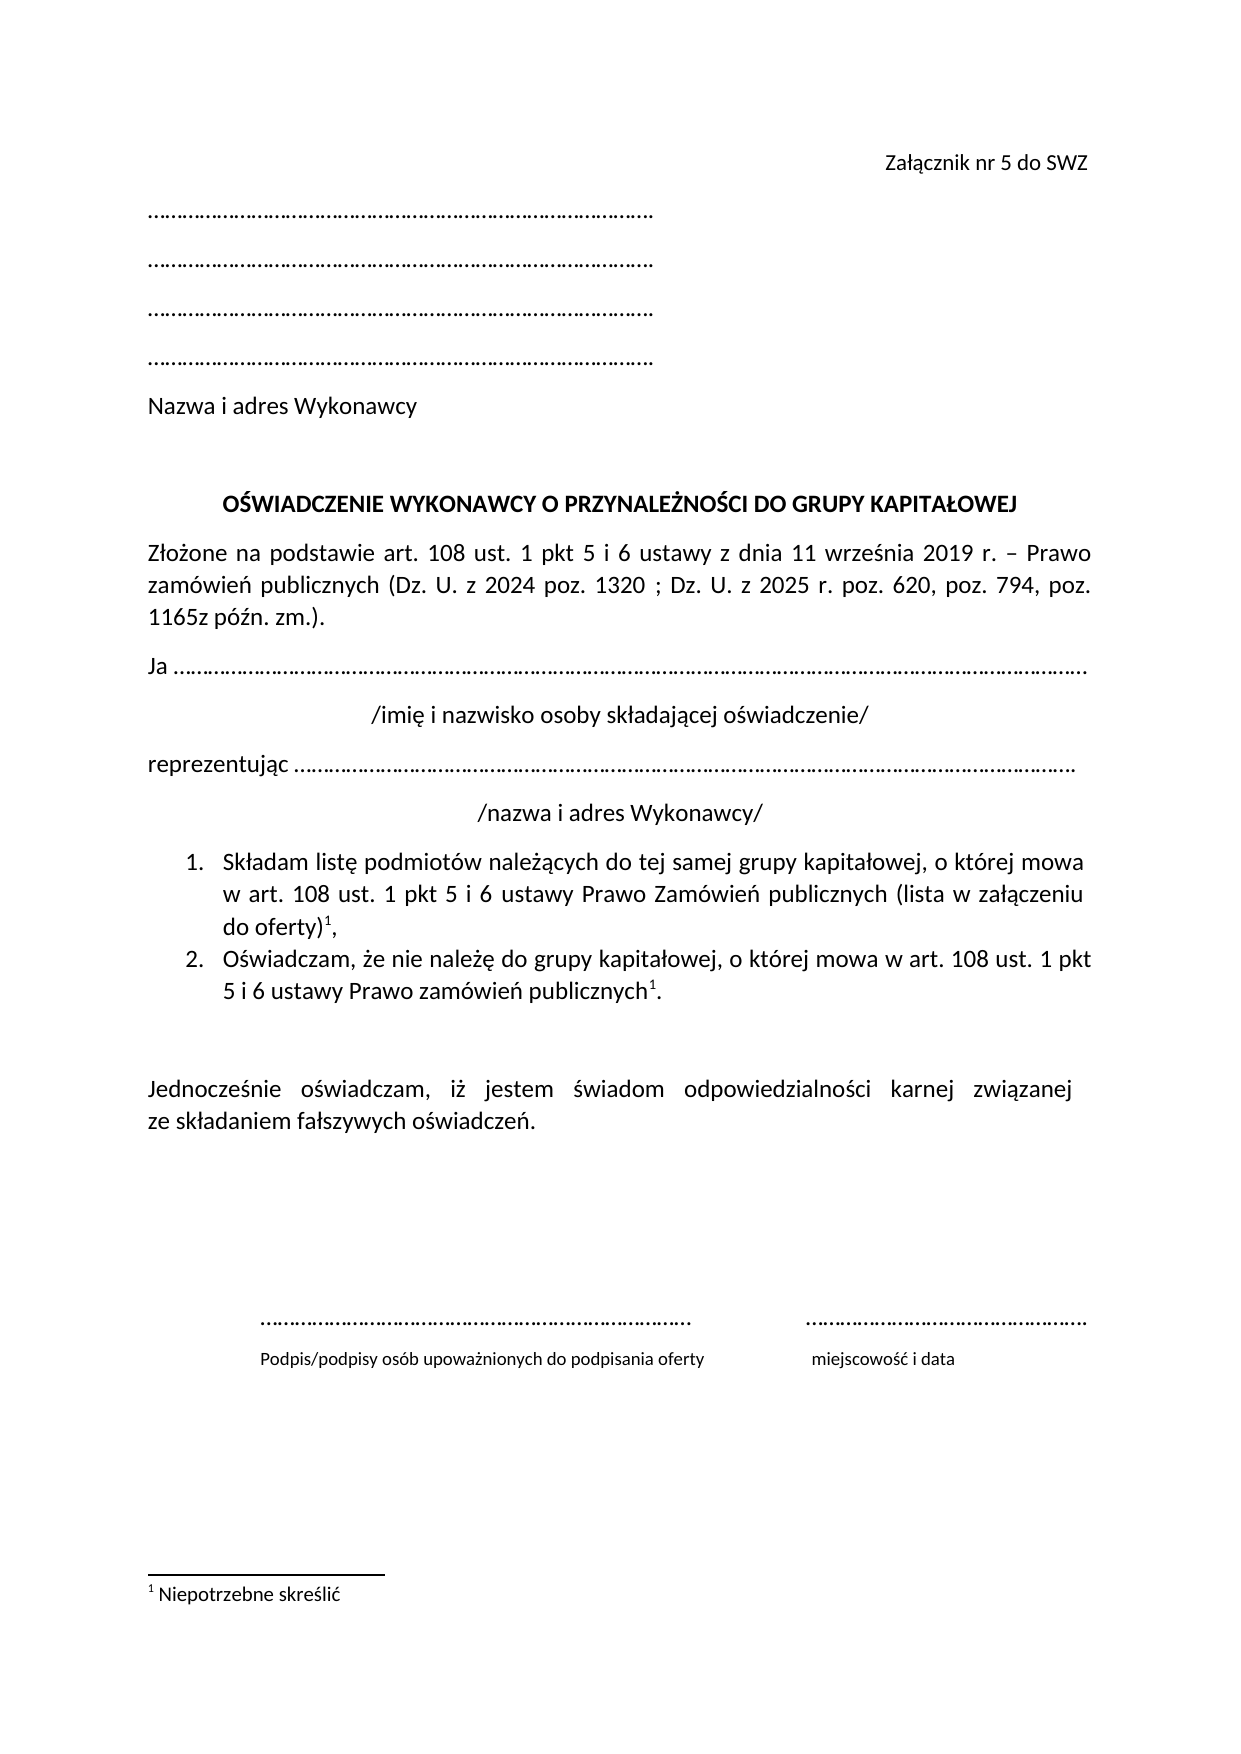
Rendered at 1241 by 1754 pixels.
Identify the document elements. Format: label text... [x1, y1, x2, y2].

text /imię i nazwisko osoby składającej oświadczenie/ [148, 699, 1093, 730]
text Jednocześnie oświadczam, iż jestem świadom odpowiedzialności karnej związanej ze składaniem fałszywych oświadczeń. [148, 1073, 1093, 1136]
text Załącznik nr 5 do SWZ [148, 148, 1093, 176]
list ………………………………………………………………… …………………………………………. [260, 1301, 1093, 1332]
text ……………………………………………………………………………. [148, 194, 1093, 224]
text Złożone na podstawie art. 108 ust. 1 pkt 5 i 6 ustawy z dnia 11 września 2019 r. – Prawo zamówień publicznych (Dz. U. z 2024 poz. 1320 ; Dz. U. z 2025 r. poz. 620, poz. 794, poz. 1165z późn. zm.). [148, 537, 1093, 632]
text reprezentując ………………………………………………………………………………………………………………………. [148, 748, 1093, 779]
text ……………………………………………………………………………. [148, 292, 1093, 322]
text Ja …………………………………………………………………………………………………………………………………………… [148, 650, 1093, 681]
list Podpis/podpisy osób upoważnionych do podpisania oferty miejscowość i data [260, 1347, 1093, 1370]
list Oświadczam, że nie należę do grupy kapitałowej, o której mowa w art. 108 ust. 1 pkt 5 i 6 ustawy Prawo zamówień publicznych1. [185, 943, 1093, 1006]
text ……………………………………………………………………………. [148, 341, 1093, 371]
list Składam listę podmiotów należących do tej samej grupy kapitałowej, o której mowa w art. 108 ust. 1 pkt 5 i 6 ustawy Prawo Zamówień publicznych (lista w załączeniu do oferty), [185, 846, 1093, 941]
text ……………………………………………………………………………. [148, 243, 1093, 273]
text OŚWIADCZENIE WYKONAWCY O PRZYNALEŻNOŚCI DO GRUPY KAPITAŁOWEJ [148, 488, 1093, 518]
text /nazwa i adres Wykonawcy/ [148, 797, 1093, 828]
text Nazwa i adres Wykonawcy [148, 390, 1093, 420]
